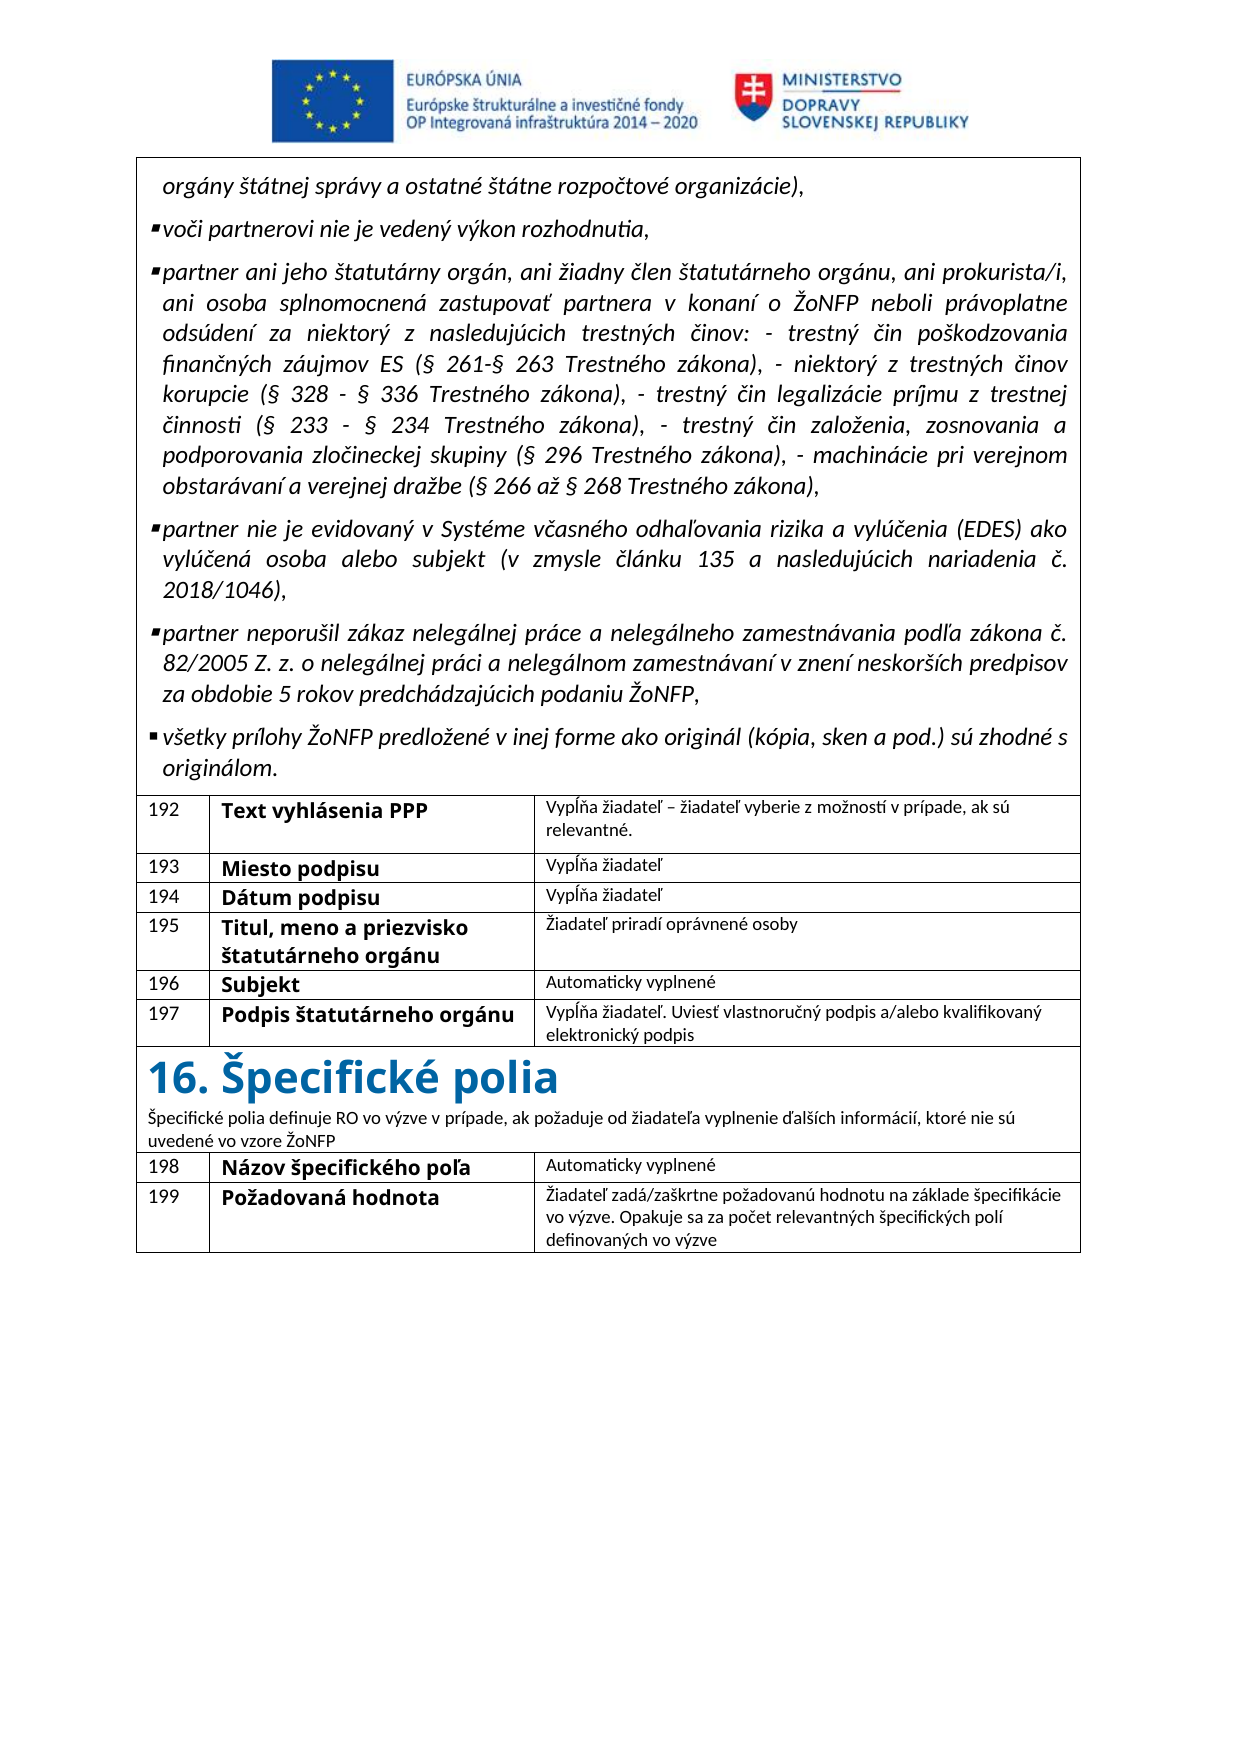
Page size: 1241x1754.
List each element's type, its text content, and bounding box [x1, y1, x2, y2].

table_cell Požadovaná hodnota [210, 1183, 534, 1252]
table_cell 193 [137, 854, 209, 882]
table_cell 16. Špecifické polia Špecifické polia definuje RO vo výzve v prípade, ak požaduje od žiadateľa vyplnenie ďalších informácií, ktoré nie sú uvedené vo vzore ŽoNFP [137, 1047, 1080, 1152]
table_cell Vypĺňa žiadateľ [535, 883, 1080, 912]
table_cell Automaticky vyplnené [535, 1153, 1080, 1182]
table_cell Žiadateľ zadá/zaškrtne požadovanú hodnotu na základe špecifikácie vo výzve. Opakuje sa za počet relevantných špecifických polí definovaných vo výzve [535, 1183, 1080, 1252]
table_cell Názov špecifického poľa [210, 1153, 534, 1182]
table_cell Subjekt [210, 971, 534, 999]
table_cell Automaticky vyplnené [535, 971, 1080, 999]
table_cell 194 [137, 883, 209, 912]
table_cell Dátum podpisu [210, 883, 534, 912]
table_cell Vypĺňa žiadateľ. Uviesť vlastnoručný podpis a/alebo kvalifikovaný elektronický podpis [535, 1000, 1080, 1046]
table_cell Vypĺňa žiadateľ – žiadateľ vyberie z možností v prípade, ak sú relevantné. [535, 796, 1080, 853]
picture [271, 59, 969, 144]
table_cell 197 [137, 1000, 209, 1046]
table_cell Titul, meno a priezvisko štatutárneho orgánu [210, 913, 534, 969]
table_cell Text vyhlásenia PPP [210, 796, 534, 853]
table_cell Miesto podpisu [210, 854, 534, 882]
table_cell Podpis štatutárneho orgánu [210, 1000, 534, 1046]
table_cell 192 [137, 796, 209, 853]
table_cell 195 [137, 913, 209, 969]
table_cell 199 [137, 1183, 209, 1252]
table_cell Žiadateľ priradí oprávnené osoby [535, 913, 1080, 969]
table_cell 196 [137, 971, 209, 999]
table_cell Vypĺňa žiadateľ [535, 854, 1080, 882]
table_cell 198 [137, 1153, 209, 1182]
